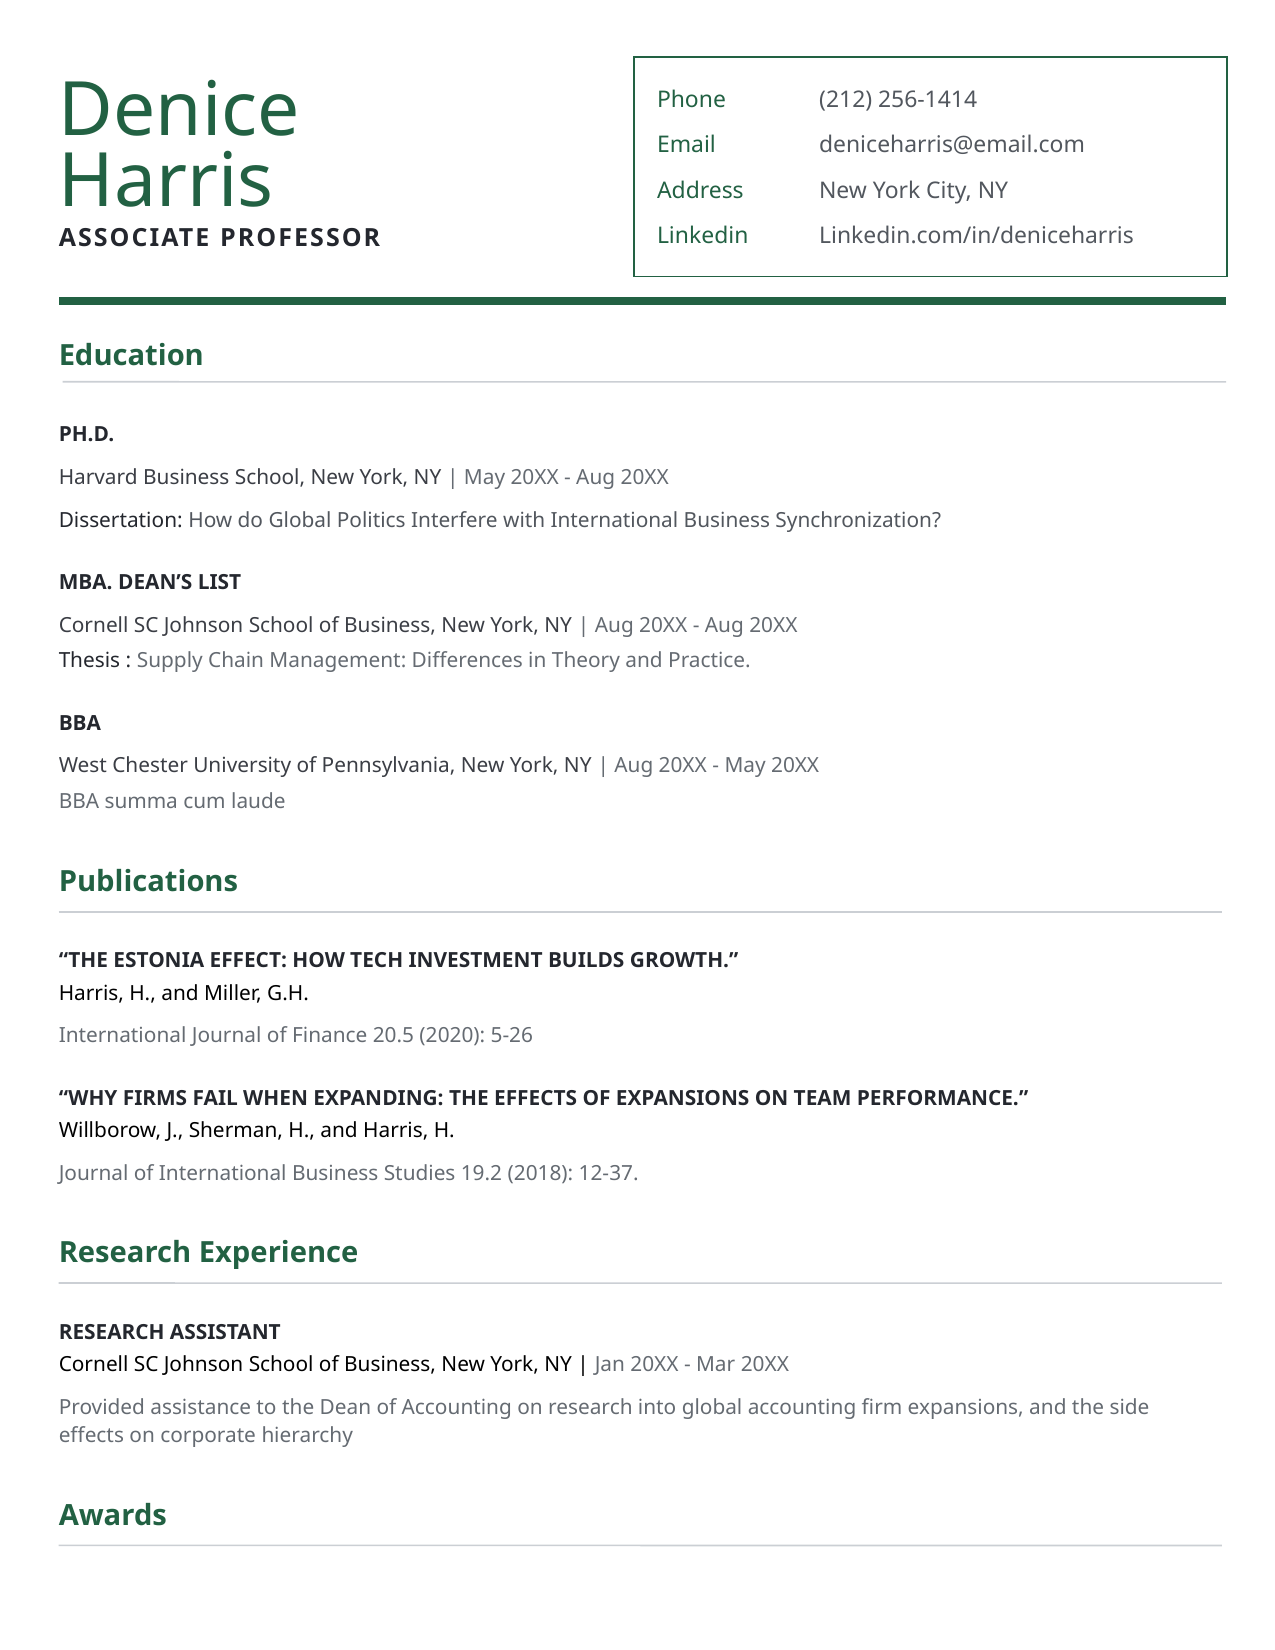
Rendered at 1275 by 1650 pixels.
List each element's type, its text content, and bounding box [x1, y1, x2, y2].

table_header [622, 34, 1228, 299]
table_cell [47, 323, 1228, 1579]
table_header Denice Harris ASSOCIATE PROFESSOR [47, 34, 622, 299]
table_cell [47, 300, 1228, 323]
